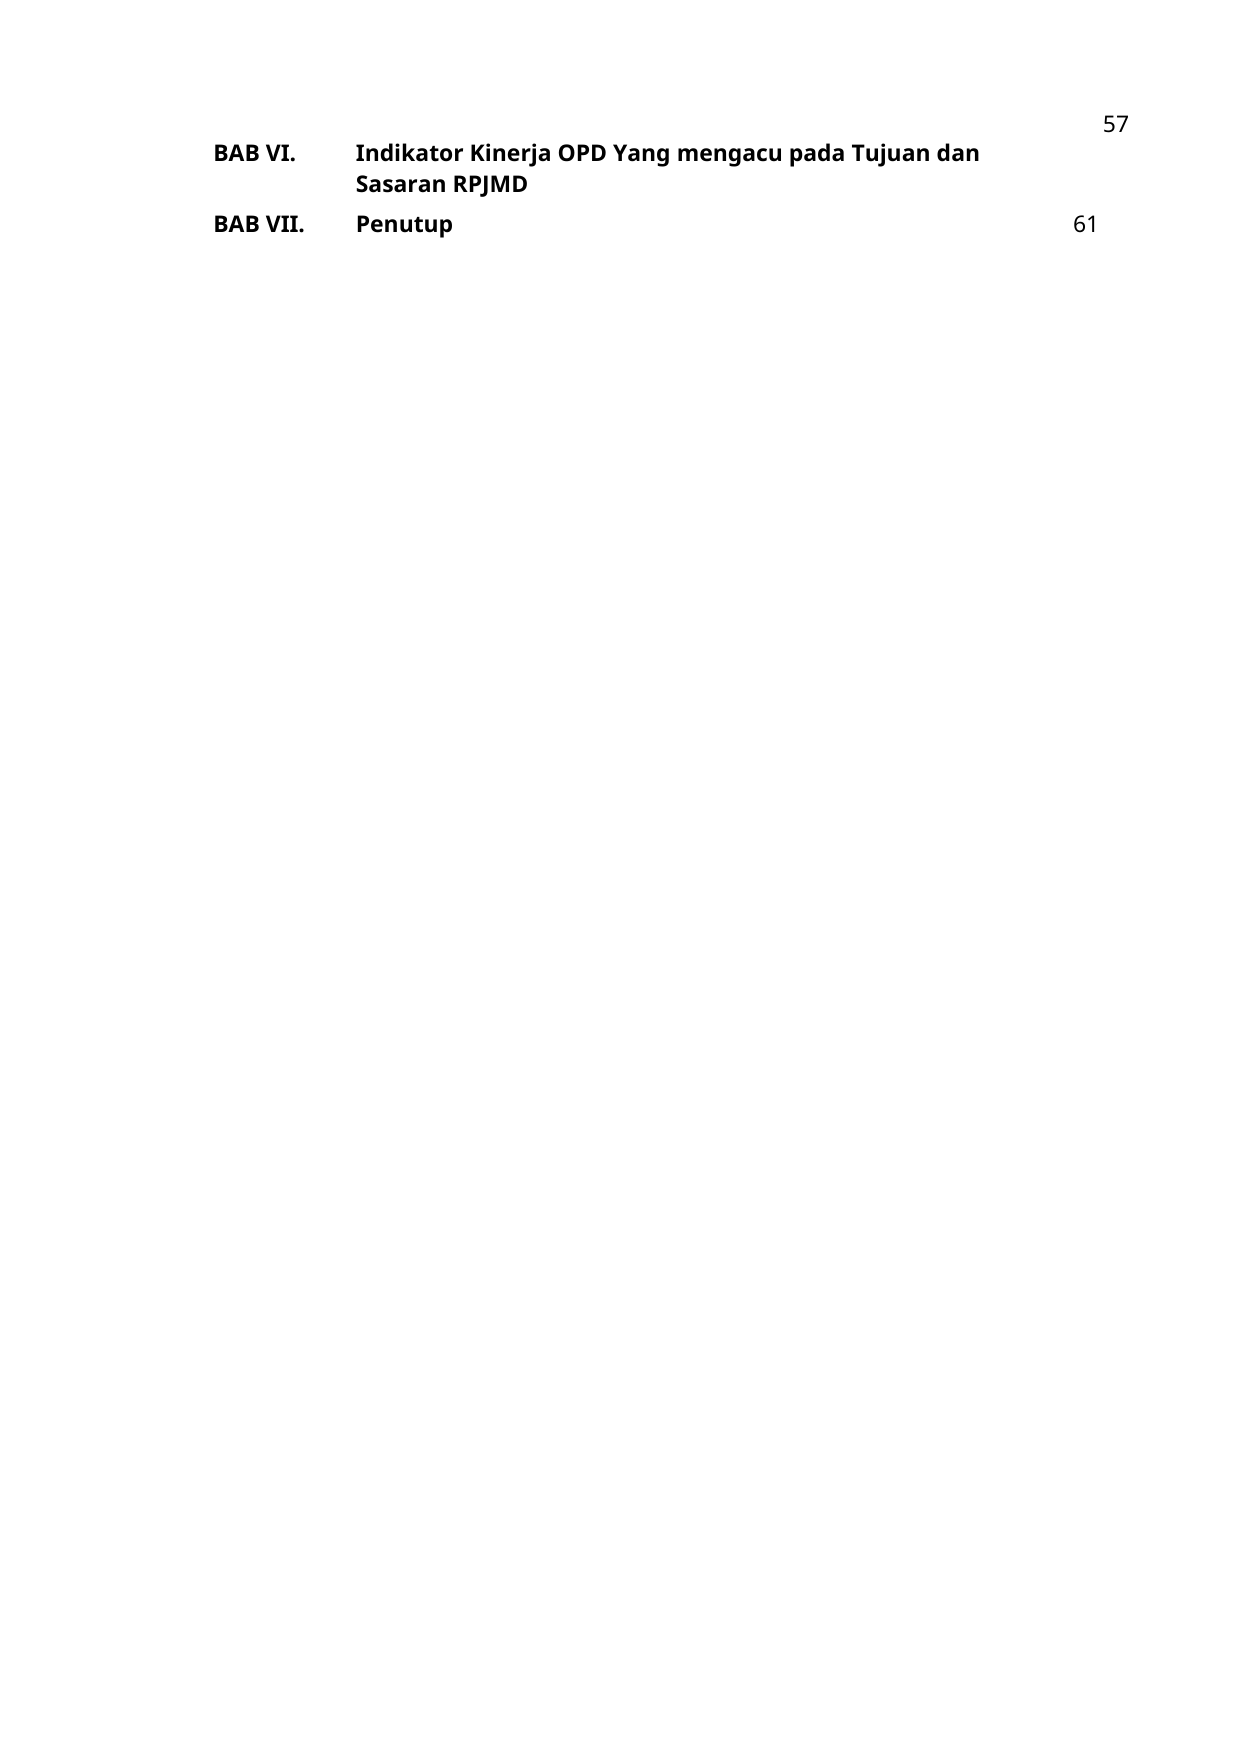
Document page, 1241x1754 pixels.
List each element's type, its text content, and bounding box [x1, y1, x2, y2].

table_cell 61 [1027, 204, 1145, 243]
table_cell BAB VI. [202, 104, 344, 203]
table_cell Penutup [344, 204, 1027, 243]
table_cell BAB VII. [202, 204, 344, 243]
table_cell Indikator Kinerja OPD Yang mengacu pada Tujuan dan Sasaran RPJMD [344, 104, 1027, 203]
table_cell 57 [1027, 104, 1145, 203]
